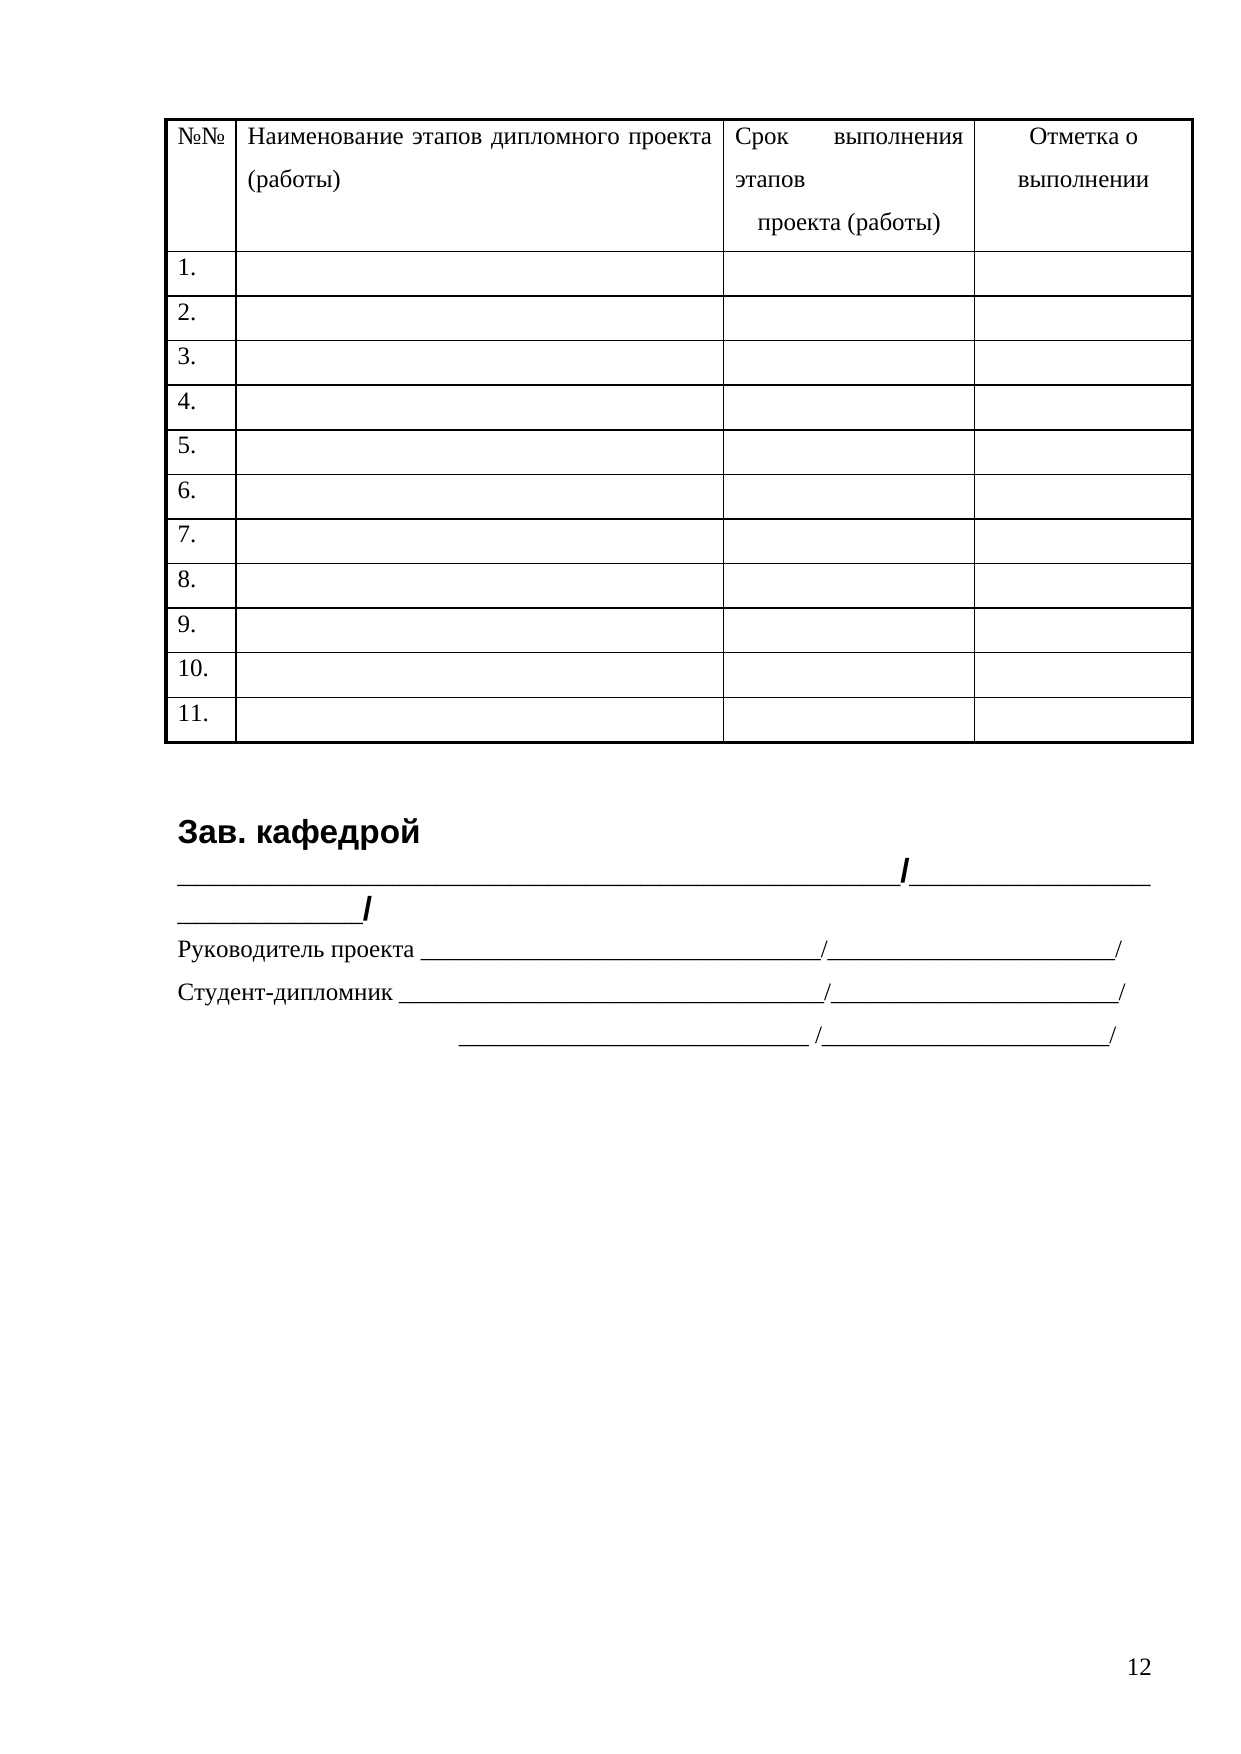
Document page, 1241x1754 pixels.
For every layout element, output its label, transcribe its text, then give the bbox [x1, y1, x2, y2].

table_cell [724, 341, 974, 384]
table_header Наименование этапов дипломного проекта (работы) [237, 121, 723, 251]
table_cell [724, 297, 974, 340]
table_cell [724, 653, 974, 696]
table_cell 10. [168, 653, 235, 696]
table_cell [724, 386, 974, 429]
table_cell [975, 475, 1191, 518]
table_cell [237, 564, 723, 607]
table_header Срок выполнения этапов проекта (работы) [724, 121, 974, 251]
text Руководитель проекта ________________________________/_______________________/ [177, 934, 1152, 962]
table_cell [724, 609, 974, 652]
table_cell [724, 475, 974, 518]
table_cell [975, 341, 1191, 384]
table_cell [724, 431, 974, 473]
table_cell [237, 252, 723, 295]
table_cell 2. [168, 297, 235, 340]
table_cell [724, 520, 974, 563]
table_cell [237, 431, 723, 473]
table_cell [975, 386, 1191, 429]
table_header Отметка о выполнении [975, 121, 1191, 251]
text ____________________________ /_______________________/ [177, 1020, 1152, 1049]
table_cell [237, 475, 723, 518]
table_cell 3. [168, 341, 235, 384]
table_cell 6. [168, 475, 235, 518]
subtitle Зав. кафедрой _______________________________________/_______________________/ [177, 812, 1152, 927]
table_cell [975, 520, 1191, 563]
table_cell 5. [168, 431, 235, 473]
table_cell [975, 609, 1191, 652]
table_cell [237, 297, 723, 340]
table_cell 9. [168, 609, 235, 652]
table_cell [237, 520, 723, 563]
table_cell [975, 653, 1191, 696]
table_cell [724, 564, 974, 607]
table_cell 1. [168, 252, 235, 295]
table_cell [975, 431, 1191, 473]
table_header №№ [168, 121, 235, 251]
table_cell 11. [168, 698, 235, 741]
table_cell 4. [168, 386, 235, 429]
table_cell [975, 252, 1191, 295]
table_cell [975, 297, 1191, 340]
table_cell [237, 653, 723, 696]
table_cell 7. [168, 520, 235, 563]
table_cell [237, 609, 723, 652]
text Студент-дипломник __________________________________/_______________________/ [177, 977, 1152, 1006]
table_cell [237, 386, 723, 429]
table_cell 8. [168, 564, 235, 607]
table_cell [975, 564, 1191, 607]
table_cell [237, 341, 723, 384]
table_cell [237, 698, 723, 741]
table_cell [975, 698, 1191, 741]
table_cell [724, 698, 974, 741]
table_cell [724, 252, 974, 295]
